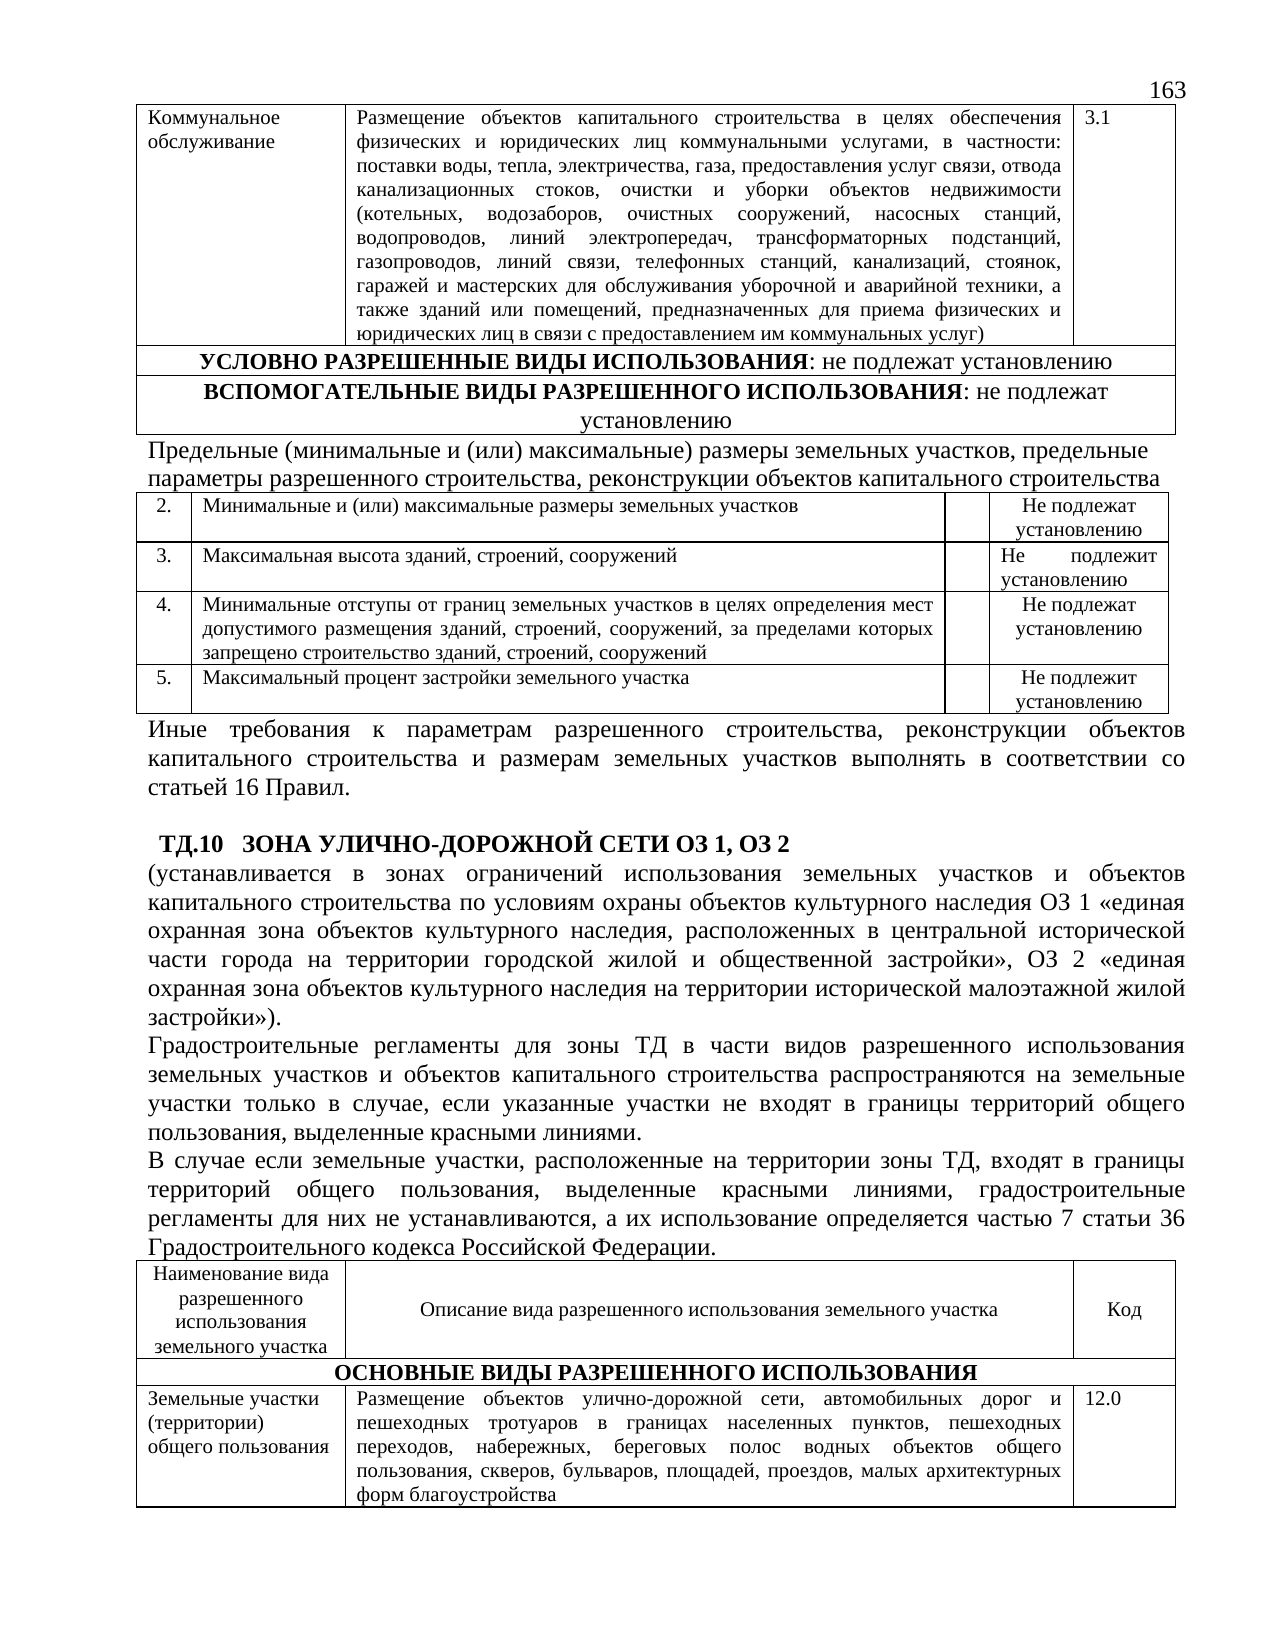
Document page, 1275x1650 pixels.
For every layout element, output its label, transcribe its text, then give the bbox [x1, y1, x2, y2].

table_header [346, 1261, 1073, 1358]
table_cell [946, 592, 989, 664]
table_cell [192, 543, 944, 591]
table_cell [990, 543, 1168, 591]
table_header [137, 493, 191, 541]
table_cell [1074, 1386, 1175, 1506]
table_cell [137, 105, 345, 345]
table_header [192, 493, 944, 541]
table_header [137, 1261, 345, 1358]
text Предельные (минимальные и (или) максимальные) размеры земельных участков, предельные параметры разрешенного строительства, реконструкции объектов капитального строительства [148, 435, 1186, 492]
text (устанавливается в зонах ограничений использования земельных участков и объектов капитального строительства по условиям охраны объектов культурного наследия ОЗ 1 «единая охранная зона объектов культурного наследия, расположенных в центральной исторической части города на территории городской жилой и общественной застройки», ОЗ 2 «единая охранная зона объектов культурного наследия на территории исторической малоэтажной жилой застройки»). [148, 858, 1186, 1030]
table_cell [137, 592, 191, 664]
text В случае если земельные участки, расположенные на территории зоны ТД, входят в границы территорий общего пользования, выделенные красными линиями, градостроительные регламенты для них не устанавливаются, а их использование определяется частью 7 статьи 36 Градостроительного кодекса Российской Федерации. [148, 1145, 1186, 1260]
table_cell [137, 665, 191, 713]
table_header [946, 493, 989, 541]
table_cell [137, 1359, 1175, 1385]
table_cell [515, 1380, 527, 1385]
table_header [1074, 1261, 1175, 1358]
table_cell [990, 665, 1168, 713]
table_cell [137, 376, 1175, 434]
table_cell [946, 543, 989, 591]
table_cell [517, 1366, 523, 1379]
text Градостроительные регламенты для зоны ТД в части видов разрешенного использования земельных участков и объектов капитального строительства распространяются на земельные участки только в случае, если указанные участки не входят в границы территорий общего пользования, выделенные красными линиями. [148, 1030, 1186, 1145]
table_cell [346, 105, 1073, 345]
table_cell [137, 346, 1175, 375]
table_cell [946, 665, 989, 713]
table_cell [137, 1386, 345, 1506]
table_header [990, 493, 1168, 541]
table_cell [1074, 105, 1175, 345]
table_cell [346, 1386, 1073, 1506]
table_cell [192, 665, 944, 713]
text Иные требования к параметрам разрешенного строительства, реконструкции объектов капитального строительства и размерам земельных участков выполнять в соответствии со статьей 16 Правил. [148, 714, 1186, 800]
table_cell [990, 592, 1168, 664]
text ТД.10 ЗОНА УЛИЧНО-ДОРОЖНОЙ СЕТИ ОЗ 1, ОЗ 2 [159, 829, 1186, 858]
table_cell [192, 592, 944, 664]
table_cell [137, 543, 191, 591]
